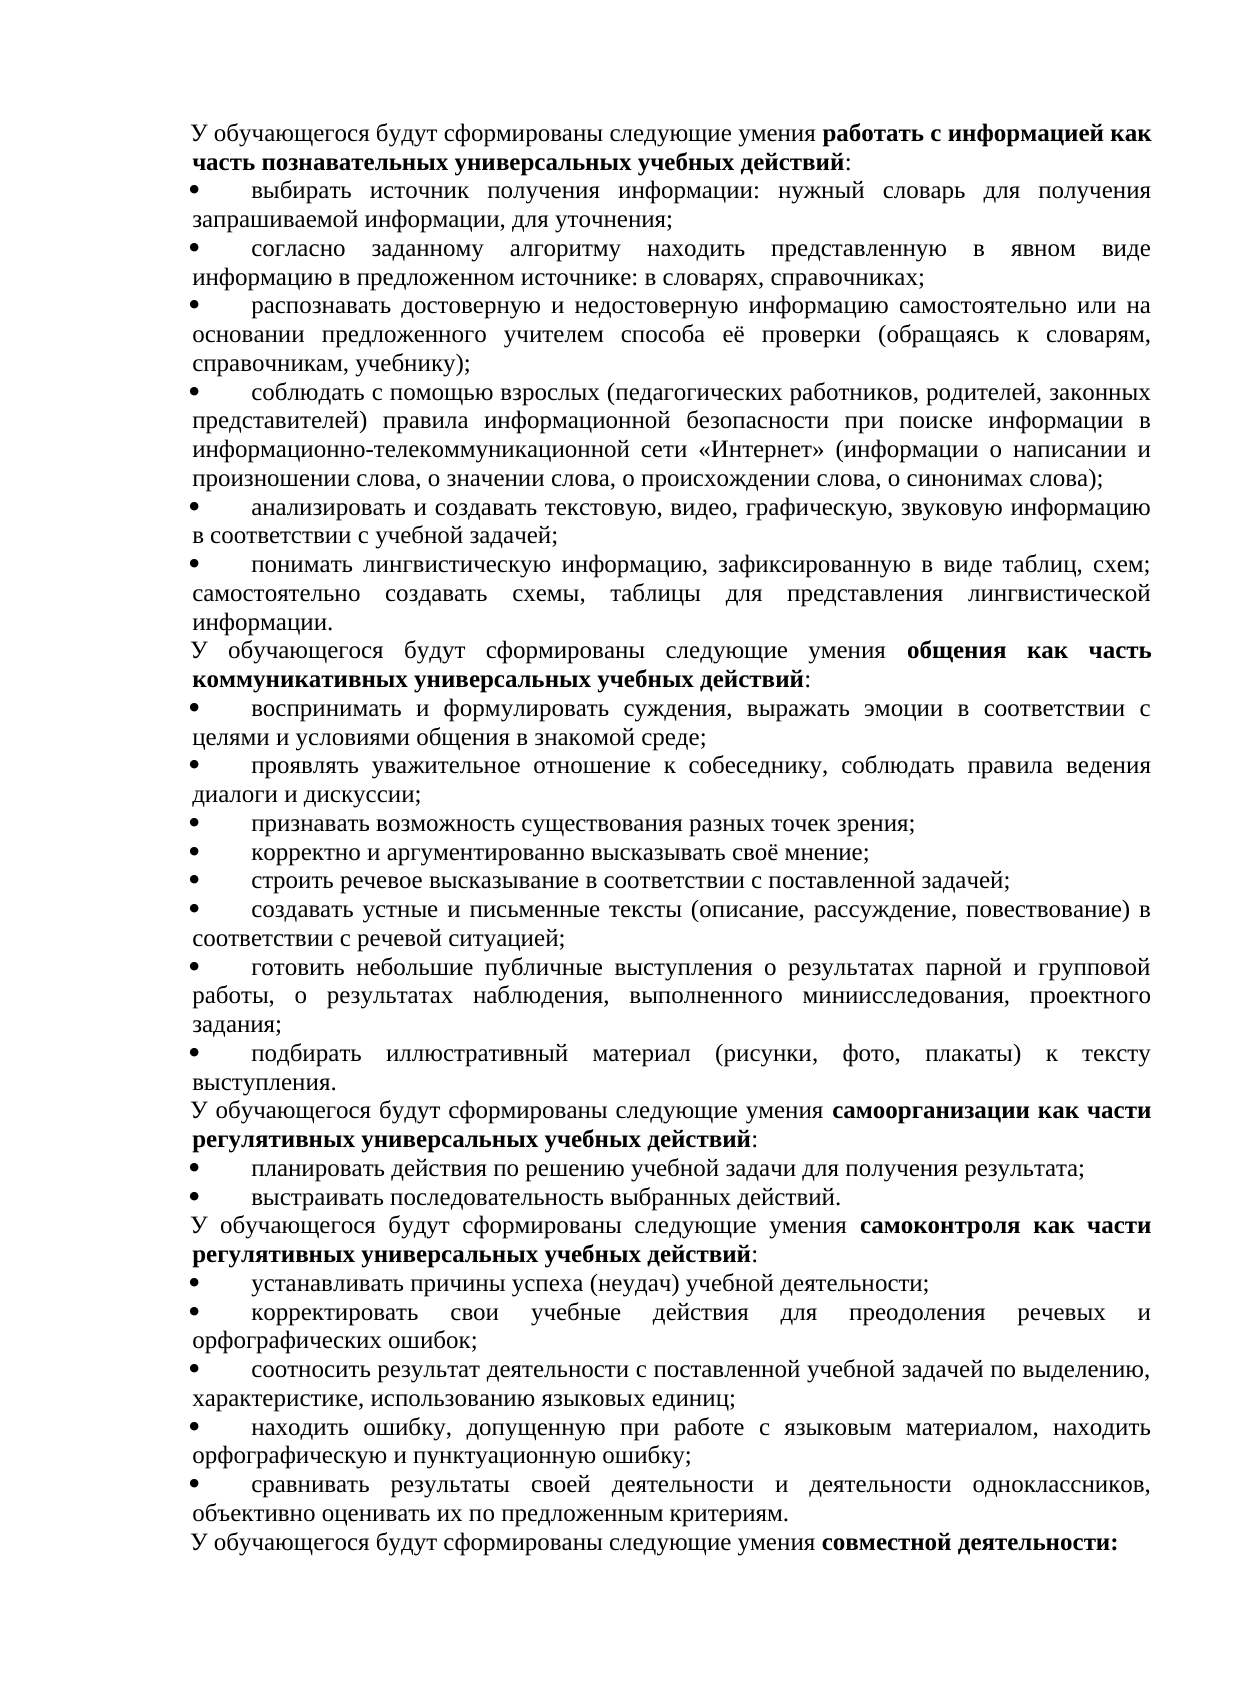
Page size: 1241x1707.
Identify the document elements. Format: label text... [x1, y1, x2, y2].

list сравнивать результаты своей деятельности и деятельности одноклассников, объективно оценивать их по предложенным критериям. [190, 1469, 1152, 1527]
list понимать лингвистическую информацию, зафиксированную в виде таблиц, схем; самостоятельно создавать схемы, таблицы для представления лингвистической информации. [190, 549, 1152, 636]
text У обучающегося будут сформированы следующие умения самоорганизации как части регулятивных универсальных учебных действий: [190, 1096, 1152, 1153]
list корректировать свои учебные действия для преодоления речевых и орфографических ошибок; [190, 1297, 1152, 1354]
list планировать действия по решению учебной задачи для получения результата; [190, 1153, 1152, 1182]
list соблюдать с помощью взрослых (педагогических работников, родителей, законных представителей) правила информационной безопасности при поиске информации в информационно-телекоммуникационной сети «Интернет» (информации о написании и произношении слова, о значении слова, о происхождении слова, о синонимах слова); [190, 377, 1152, 492]
list соотносить результат деятельности с поставленной учебной задачей по выделению, характеристике, использованию языковых единиц; [190, 1354, 1152, 1412]
list распознавать достоверную и недостоверную информацию самостоятельно или на основании предложенного учителем способа её проверки (обращаясь к словарям, справочникам, учебнику); [190, 291, 1152, 377]
list проявлять уважительное отношение к собеседнику, соблюдать правила ведения диалоги и дискуссии; [190, 751, 1152, 808]
list корректно и аргументированно высказывать своё мнение; [190, 837, 1152, 866]
list подбирать иллюстративный материал (рисунки, фото, плакаты) к тексту выступления. [190, 1038, 1152, 1096]
list строить речевое высказывание в соответствии с поставленной задачей; [190, 866, 1152, 894]
list согласно заданному алгоритму находить представленную в явном виде информацию в предложенном источнике: в словарях, справочниках; [190, 233, 1152, 291]
text У обучающегося будут сформированы следующие умения самоконтроля как части регулятивных универсальных учебных действий: [190, 1211, 1152, 1268]
text У обучающегося будут сформированы следующие умения работать с информацией как часть познавательных универсальных учебных действий: [190, 118, 1152, 176]
list выбирать источник получения информации: нужный словарь для получения запрашиваемой информации, для уточнения; [190, 176, 1152, 233]
list признавать возможность существования разных точек зрения; [190, 808, 1152, 837]
list создавать устные и письменные тексты (описание, рассуждение, повествование) в соответствии с речевой ситуацией; [190, 894, 1152, 952]
text У обучающегося будут сформированы следующие умения совместной деятельности: [190, 1527, 1152, 1556]
text У обучающегося будут сформированы следующие умения общения как часть коммуникативных универсальных учебных действий: [190, 636, 1152, 693]
list готовить небольшие публичные выступления о результатах парной и групповой работы, о результатах наблюдения, выполненного миниисследования, проектного задания; [190, 952, 1152, 1038]
list выстраивать последовательность выбранных действий. [190, 1182, 1152, 1211]
list анализировать и создавать текстовую, видео, графическую, звуковую информацию в соответствии с учебной задачей; [190, 492, 1152, 549]
list воспринимать и формулировать суждения, выражать эмоции в соответствии с целями и условиями общения в знакомой среде; [190, 693, 1152, 751]
list находить ошибку, допущенную при работе с языковым материалом, находить орфографическую и пунктуационную ошибку; [190, 1412, 1152, 1469]
list устанавливать причины успеха (неудач) учебной деятельности; [190, 1268, 1152, 1297]
